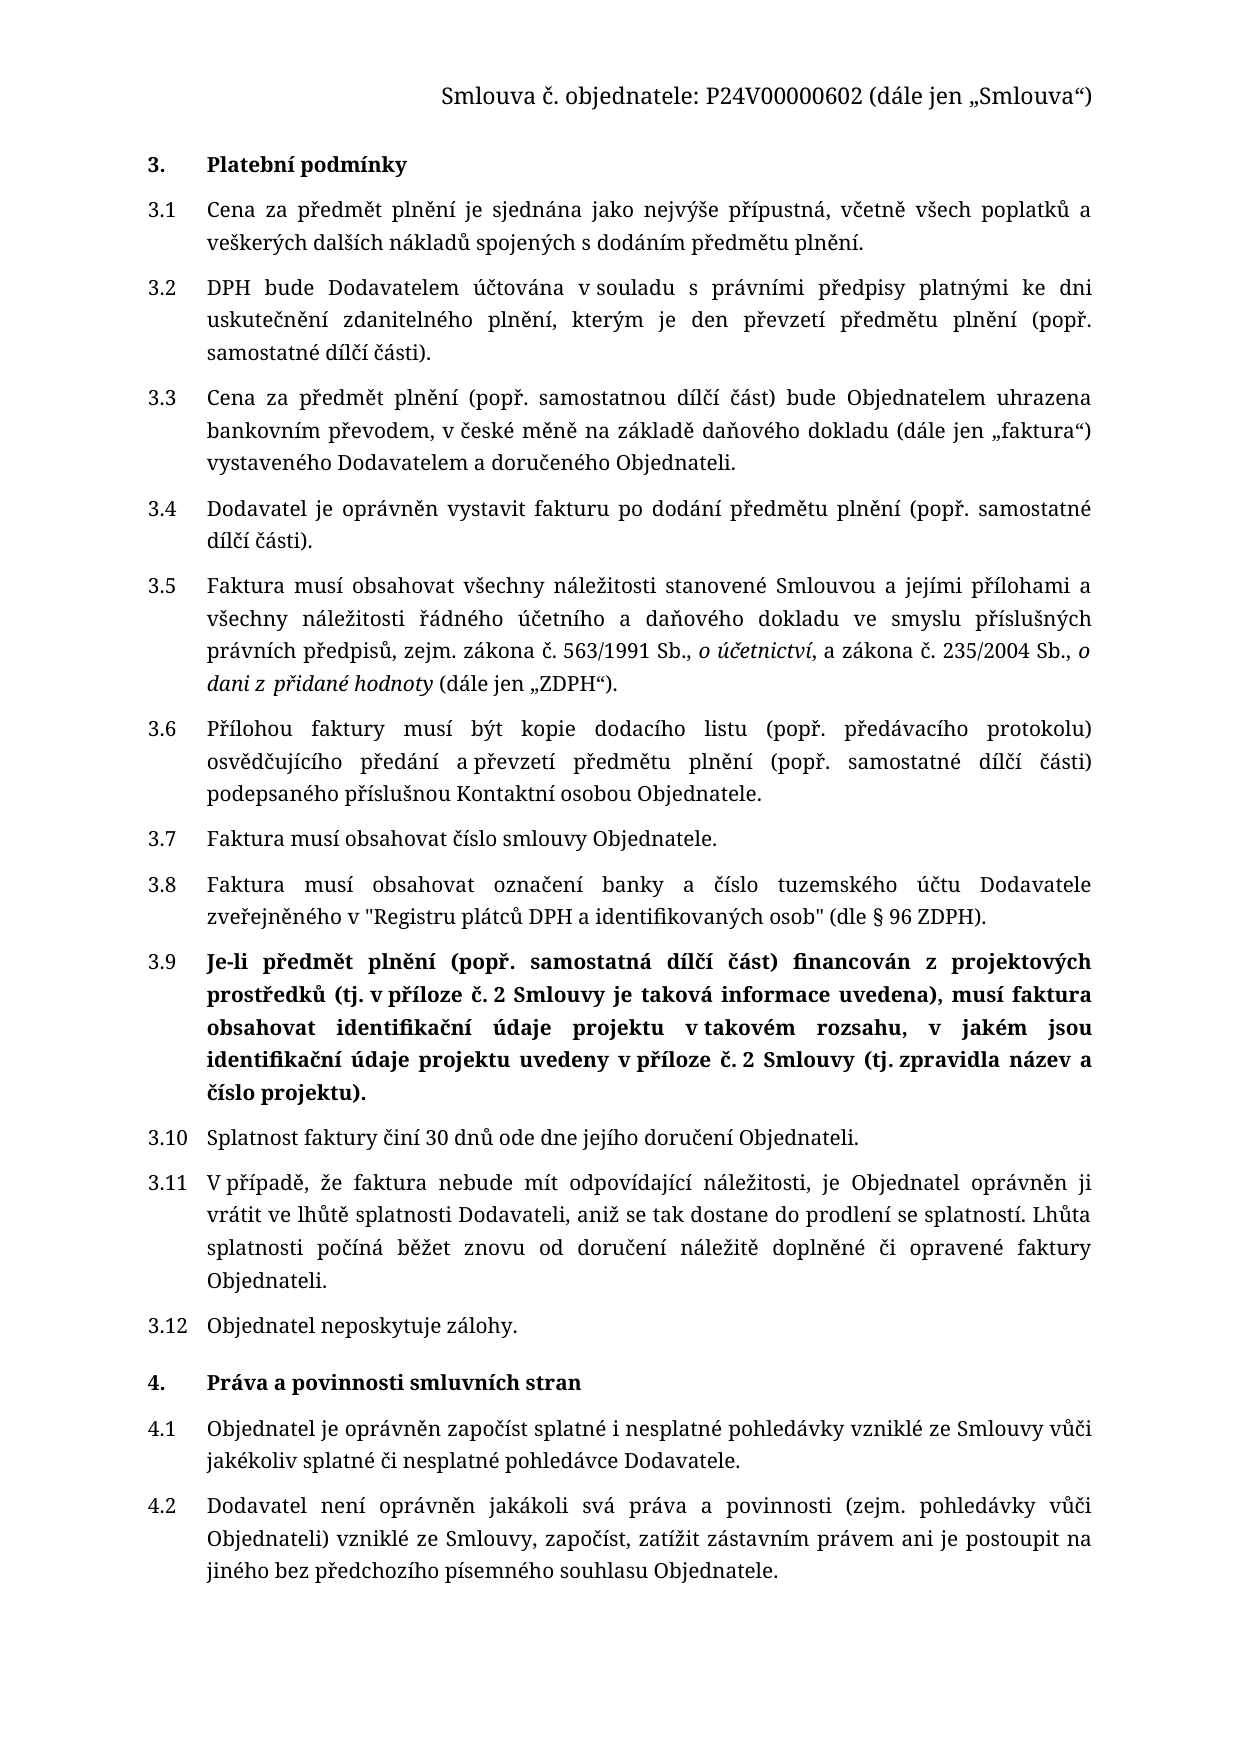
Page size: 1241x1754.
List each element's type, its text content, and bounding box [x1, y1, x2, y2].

list Je-li předmět plnění (popř. samostatná dílčí část) financován z projektových prostředků (tj. v příloze č. 2 Smlouvy je taková informace uvedena), musí faktura obsahovat identifikační údaje projektu v takovém rozsahu, v jakém jsou identifikační údaje projektu uvedeny v příloze č. 2 Smlouvy (tj. zpravidla název a číslo projektu). [148, 947, 1093, 1106]
list Dodavatel není oprávněn jakákoli svá práva a povinnosti (zejm. pohledávky vůči Objednateli) vzniklé ze Smlouvy, započíst, zatížit zástavním právem ani je postoupit na jiného bez předchozího písemného souhlasu Objednatele. [148, 1491, 1093, 1585]
list Dodavatel je oprávněn vystavit fakturu po dodání předmětu plnění (popř. samostatné dílčí části). [148, 494, 1093, 555]
list Cena za předmět plnění (popř. samostatnou dílčí část) bude Objednatelem uhrazena bankovním převodem, v české měně na základě daňového dokladu (dále jen „faktura“) vystaveného Dodavatelem a doručeného Objednateli. [148, 383, 1093, 477]
list Platební podmínky [148, 150, 1093, 179]
list Cena za předmět plnění je sjednána jako nejvýše přípustná, včetně všech poplatků a veškerých dalších nákladů spojených s dodáním předmětu plnění. [148, 195, 1093, 256]
list Objednatel je oprávněn započíst splatné i nesplatné pohledávky vzniklé ze Smlouvy vůči jakékoliv splatné či nesplatné pohledávce Dodavatele. [148, 1414, 1093, 1475]
list Objednatel neposkytuje zálohy. [148, 1311, 1093, 1339]
list Práva a povinnosti smluvních stran [148, 1368, 1093, 1397]
list DPH bude Dodavatelem účtována v souladu s právními předpisy platnými ke dni uskutečnění zdanitelného plnění, kterým je den převzetí předmětu plnění (popř. samostatné dílčí části). [148, 273, 1093, 367]
list V případě, že faktura nebude mít odpovídající náležitosti, je Objednatel oprávněn ji vrátit ve lhůtě splatnosti Dodavateli, aniž se tak dostane do prodlení se splatností. Lhůta splatnosti počíná běžet znovu od doručení náležitě doplněné či opravené faktury Objednateli. [148, 1168, 1093, 1294]
list Faktura musí obsahovat číslo smlouvy Objednatele. [148, 824, 1093, 853]
list Splatnost faktury činí 30 dnů ode dne jejího doručení Objednateli. [148, 1123, 1093, 1151]
list Přílohou faktury musí být kopie dodacího listu (popř. předávacího protokolu) osvědčujícího předání a převzetí předmětu plnění (popř. samostatné dílčí části) podepsaného příslušnou Kontaktní osobou Objednatele. [148, 714, 1093, 808]
list Faktura musí obsahovat označení banky a číslo tuzemského účtu Dodavatele zveřejněného v "Registru plátců DPH a identifikovaných osob" (dle § 96 ZDPH). [148, 870, 1093, 931]
list Faktura musí obsahovat všechny náležitosti stanovené Smlouvou a jejími přílohami a všechny náležitosti řádného účetního a daňového dokladu ve smyslu příslušných právních předpisů, zejm. zákona č. 563/1991 Sb., o účetnictví, a zákona č. 235/2004 Sb., o dani z přidané hodnoty (dále jen „ZDPH“). [148, 571, 1093, 698]
